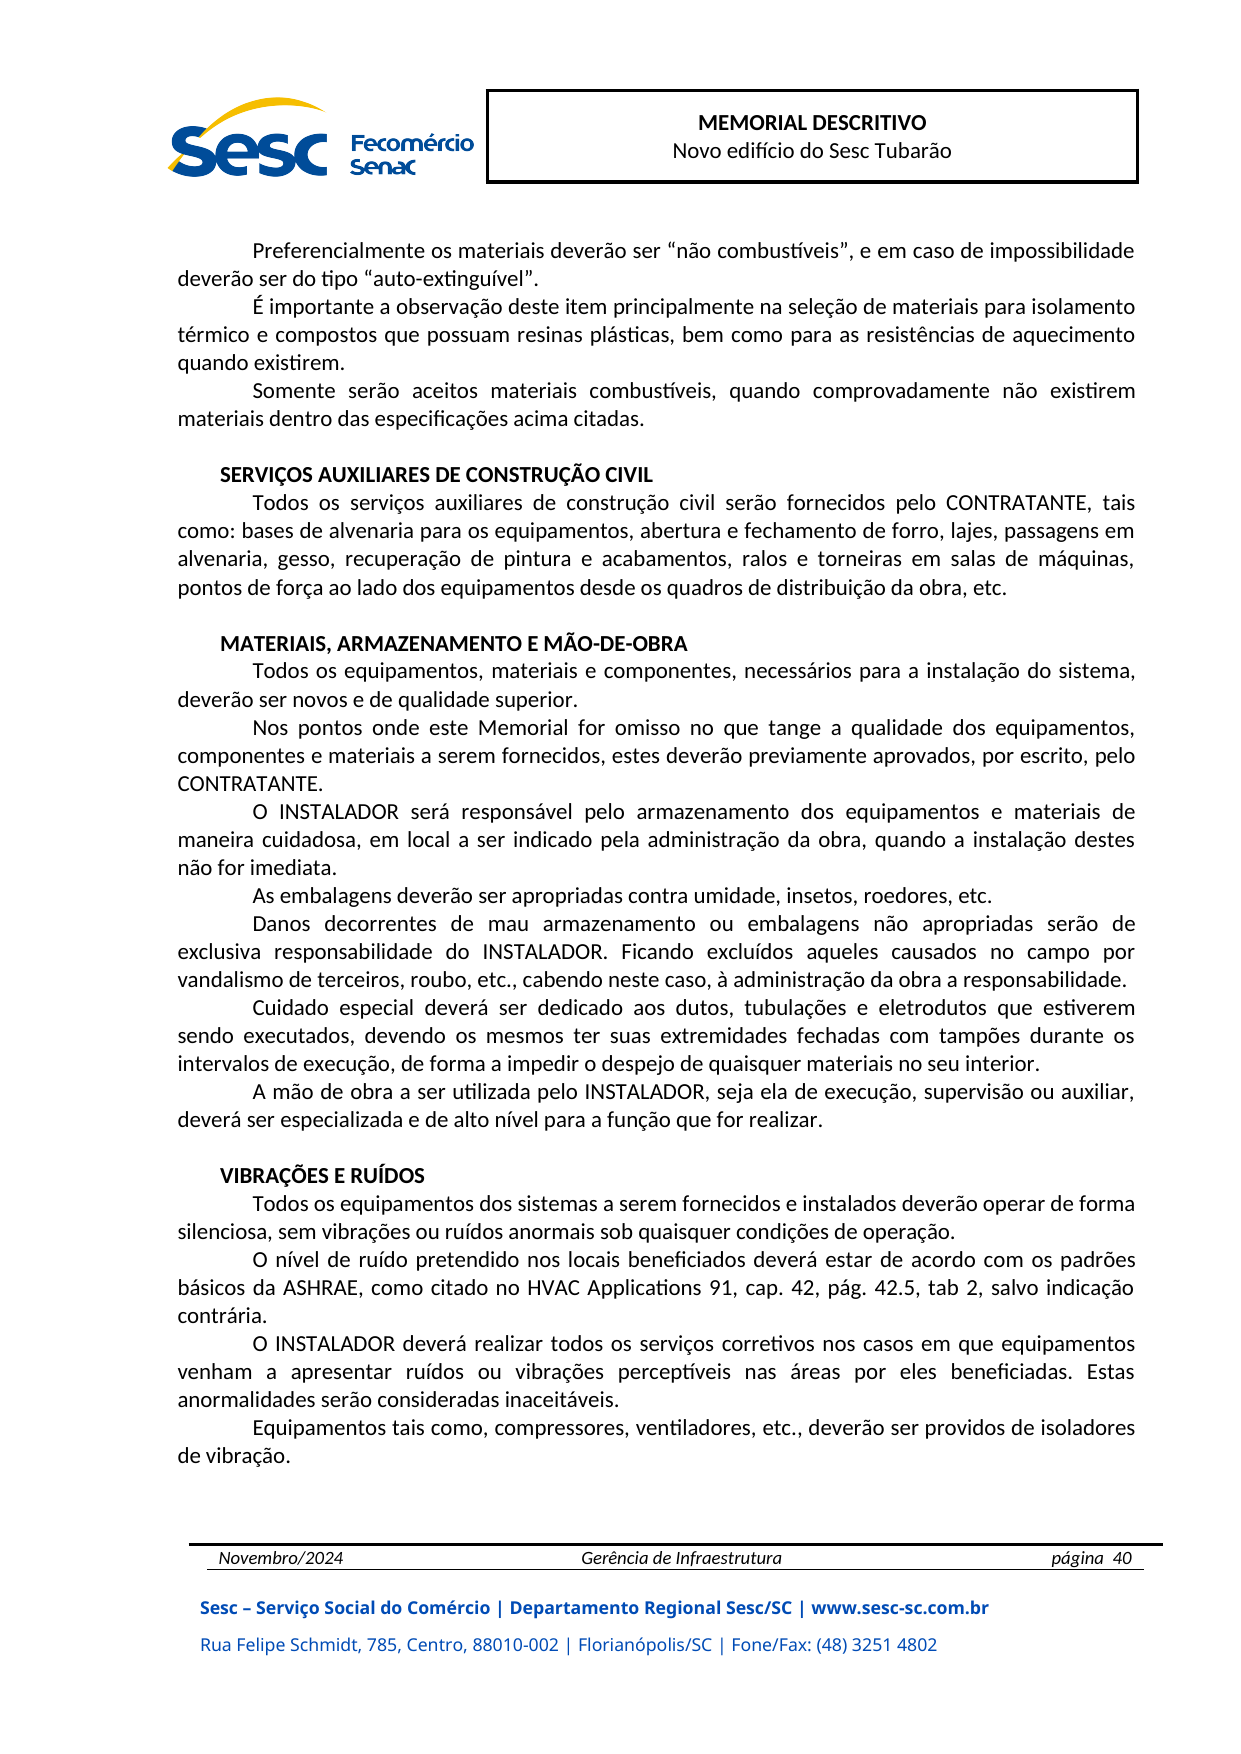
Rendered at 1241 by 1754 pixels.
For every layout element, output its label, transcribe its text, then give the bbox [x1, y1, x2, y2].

text Todos os equipamentos dos sistemas a serem fornecidos e instalados deverão operar de forma silenciosa, sem vibrações ou ruídos anormais sob quaisquer condições de operação. [177, 1189, 1137, 1245]
text As embalagens deverão ser apropriadas contra umidade, insetos, roedores, etc. [177, 881, 1137, 909]
text Todos os equipamentos, materiais e componentes, necessários para a instalação do sistema, deverão ser novos e de qualidade superior. [177, 657, 1137, 713]
picture [163, 91, 488, 181]
text O INSTALADOR será responsável pelo armazenamento dos equipamentos e materiais de maneira cuidadosa, em local a ser indicado pela administração da obra, quando a instalação destes não for imediata. [177, 797, 1137, 881]
text Preferencialmente os materiais deverão ser “não combustíveis”, e em caso de impossibilidade deverão ser do tipo “auto-extinguível”. [177, 236, 1137, 292]
text Equipamentos tais como, compressores, ventiladores, etc., deverão ser providos de isoladores de vibração. [177, 1413, 1137, 1469]
text É importante a observação deste item principalmente na seleção de materiais para isolamento térmico e compostos que possuam resinas plásticas, bem como para as resistências de aquecimento quando existirem. [177, 292, 1137, 376]
text O INSTALADOR deverá realizar todos os serviços corretivos nos casos em que equipamentos venham a apresentar ruídos ou vibrações perceptíveis nas áreas por eles beneficiadas. Estas anormalidades serão consideradas inaceitáveis. [177, 1329, 1137, 1413]
text Nos pontos onde este Memorial for omisso no que tange a qualidade dos equipamentos, componentes e materiais a serem fornecidos, estes deverão previamente aprovados, por escrito, pelo CONTRATANTE. [177, 713, 1137, 797]
subtitle MATERIAIS, ARMAZENAMENTO E MÃO-DE-OBRA [220, 629, 1137, 657]
text O nível de ruído pretendido nos locais beneficiados deverá estar de acordo com os padrões básicos da ASHRAE, como citado no HVAC Applications 91, cap. 42, pág. 42.5, tab 2, salvo indicação contrária. [177, 1245, 1137, 1329]
subtitle SERVIÇOS AUXILIARES DE CONSTRUÇÃO CIVIL [220, 461, 1137, 488]
text A mão de obra a ser utilizada pelo INSTALADOR, seja ela de execução, supervisão ou auxiliar, deverá ser especializada e de alto nível para a função que for realizar. [177, 1077, 1137, 1133]
text Danos decorrentes de mau armazenamento ou embalagens não apropriadas serão de exclusiva responsabilidade do INSTALADOR. Ficando excluídos aqueles causados no campo por vandalismo de terceiros, roubo, etc., cabendo neste caso, à administração da obra a responsabilidade. [177, 909, 1137, 993]
text Cuidado especial deverá ser dedicado aos dutos, tubulações e eletrodutos que estiverem sendo executados, devendo os mesmos ter suas extremidades fechadas com tampões durante os intervalos de execução, de forma a impedir o despejo de quaisquer materiais no seu interior. [177, 993, 1137, 1077]
text Somente serão aceitos materiais combustíveis, quando comprovadamente não existirem materiais dentro das especificações acima citadas. [177, 376, 1137, 432]
subtitle VIBRAÇÕES E RUÍDOS [220, 1161, 1137, 1189]
text Todos os serviços auxiliares de construção civil serão fornecidos pelo CONTRATANTE, tais como: bases de alvenaria para os equipamentos, abertura e fechamento de forro, lajes, passagens em alvenaria, gesso, recuperação de pintura e acabamentos, ralos e torneiras em salas de máquinas, pontos de força ao lado dos equipamentos desde os quadros de distribuição da obra, etc. [177, 488, 1137, 601]
